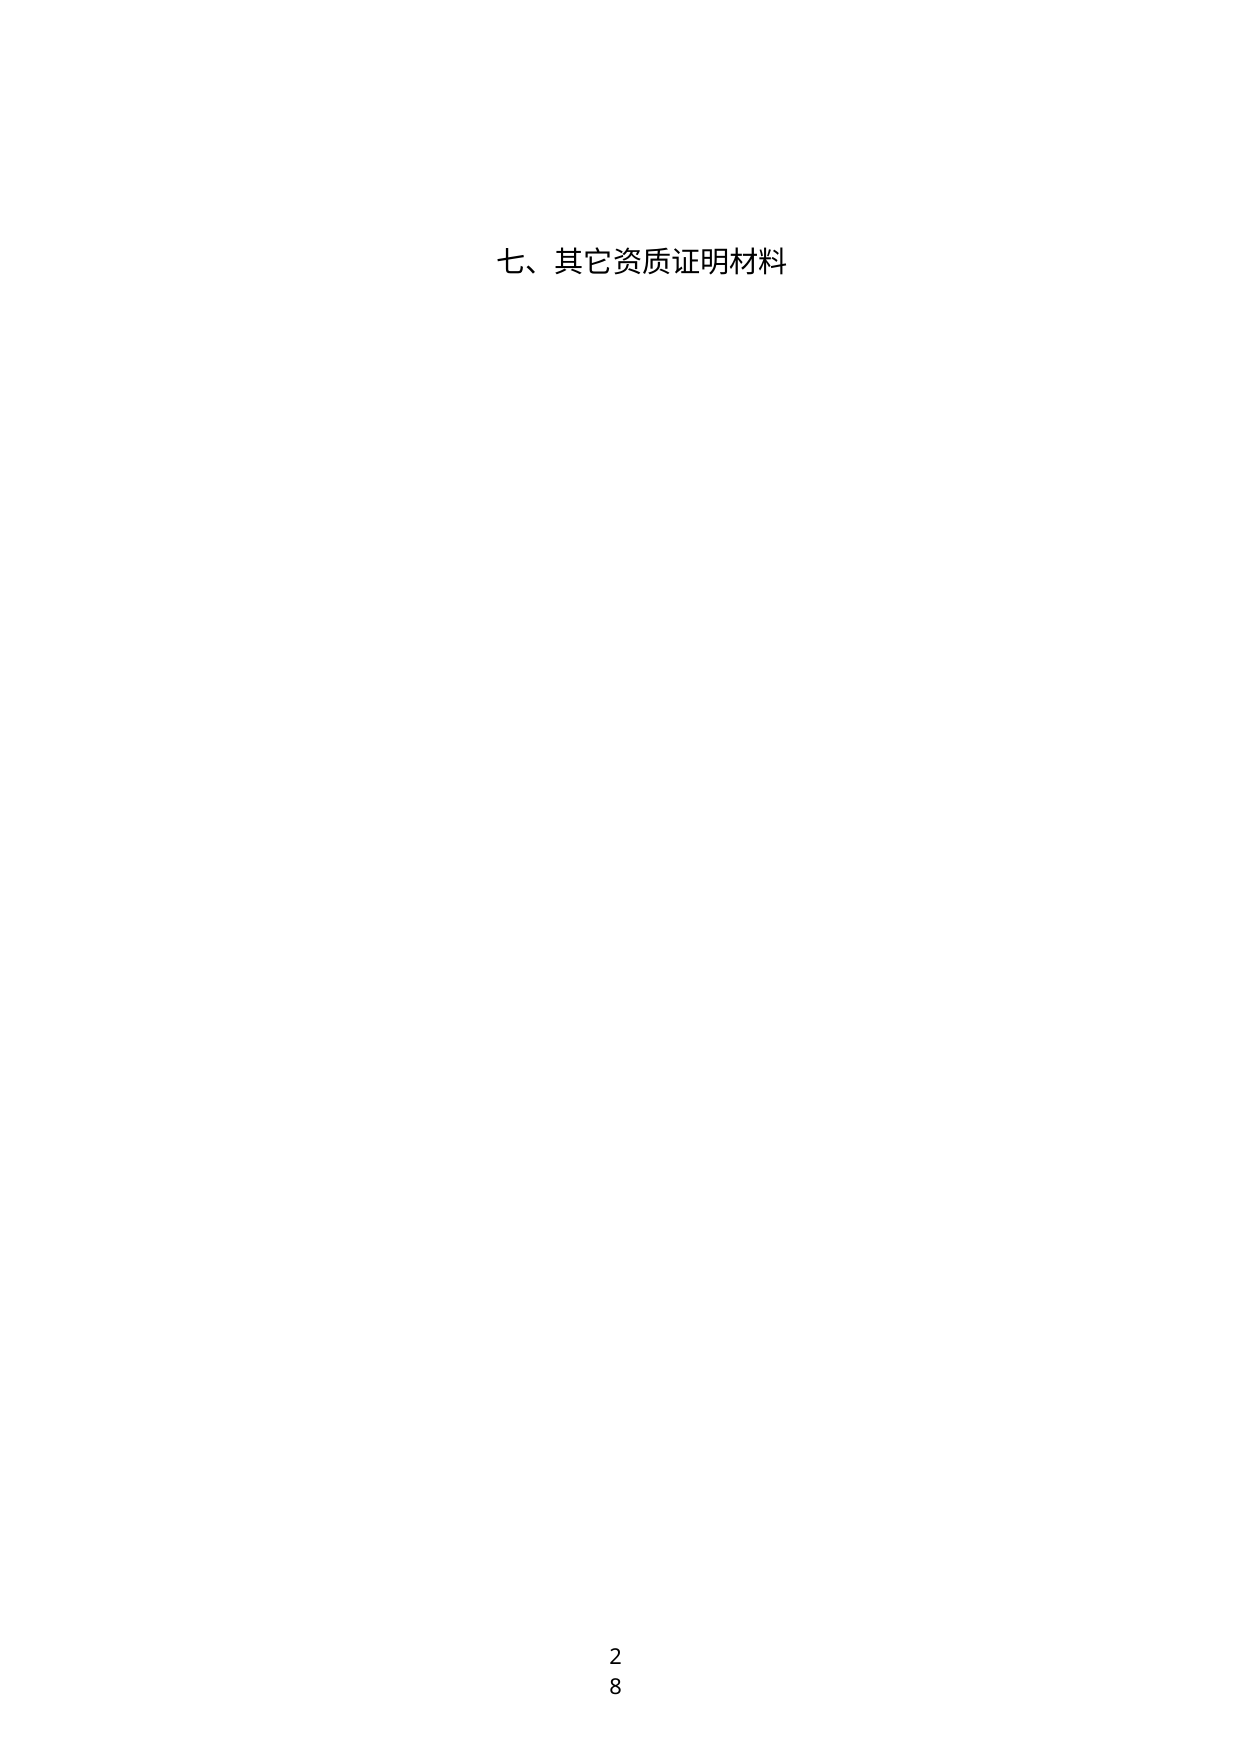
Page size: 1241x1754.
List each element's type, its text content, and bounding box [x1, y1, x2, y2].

subtitle 其它资质证明材料 [187, 227, 1053, 292]
